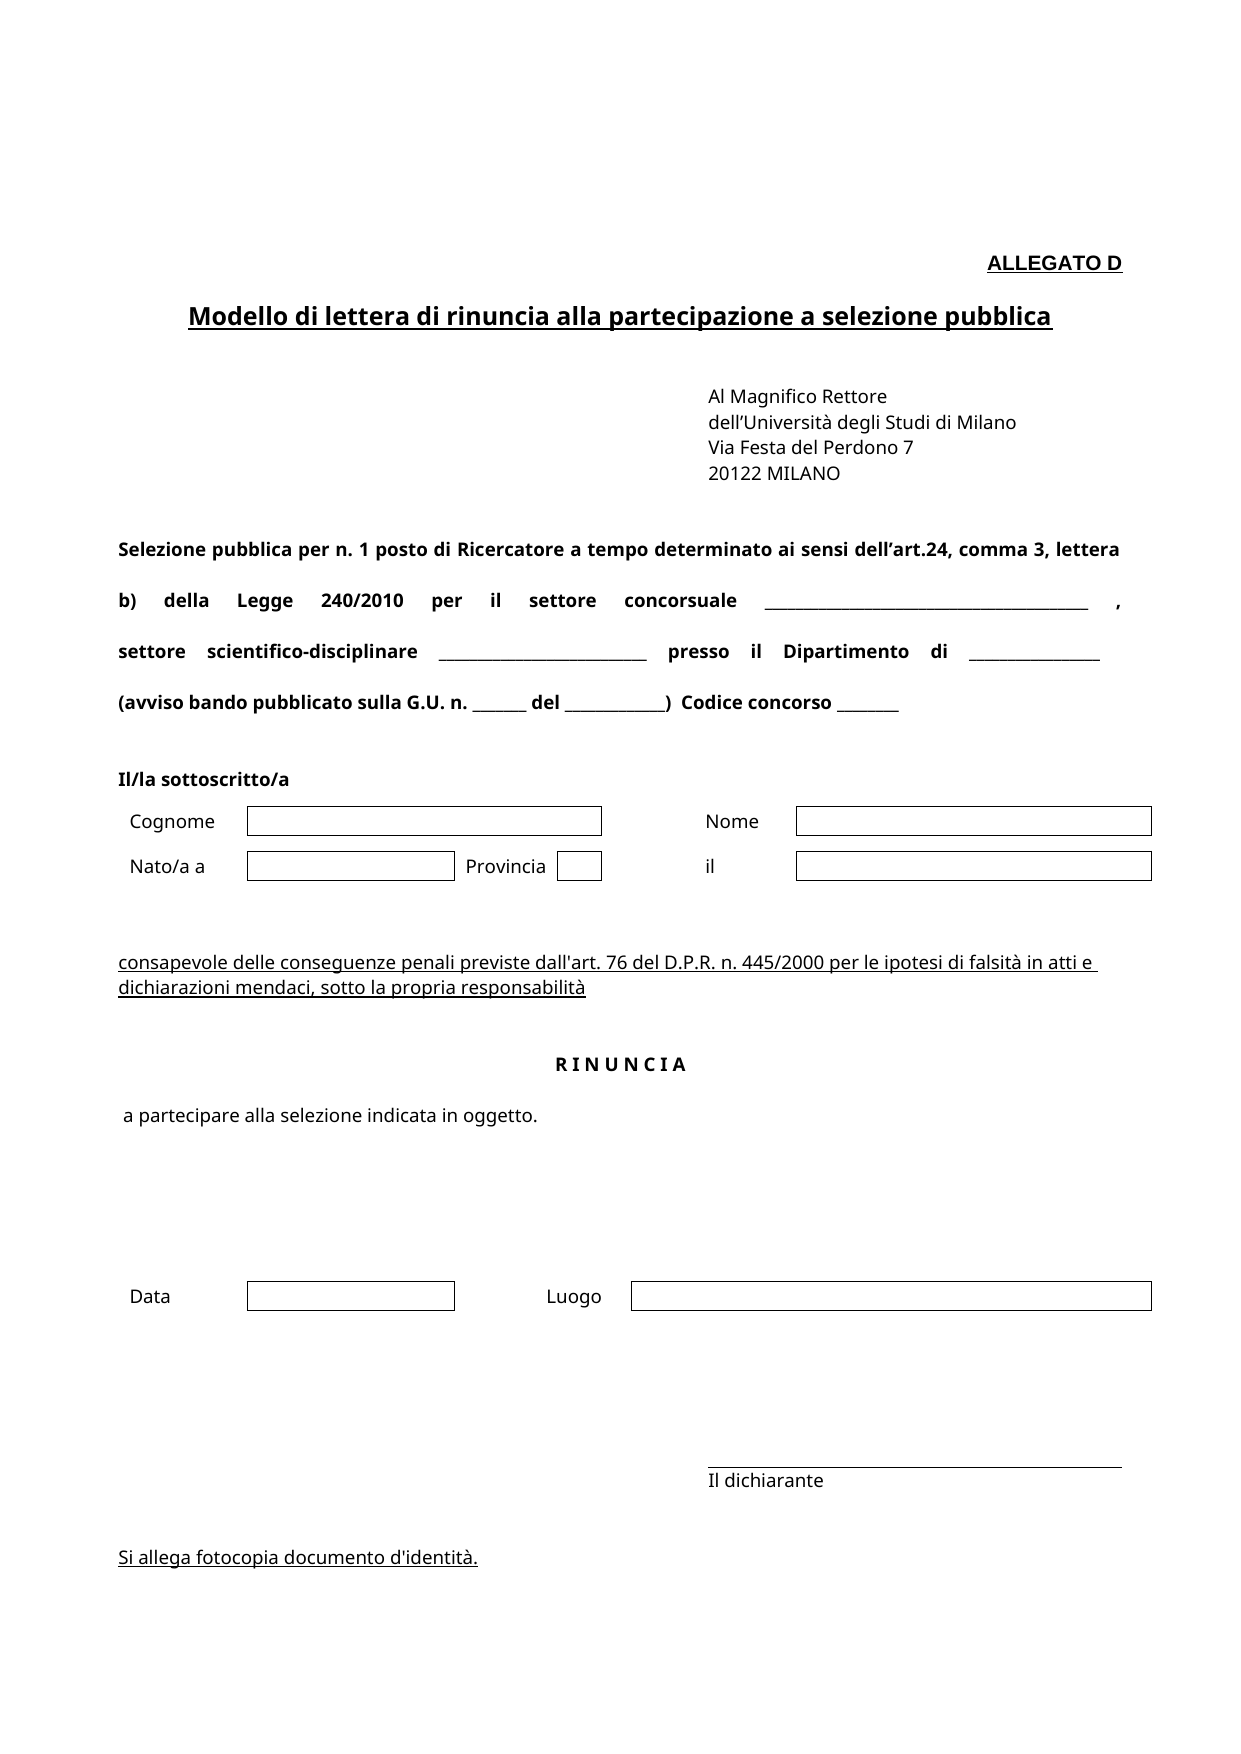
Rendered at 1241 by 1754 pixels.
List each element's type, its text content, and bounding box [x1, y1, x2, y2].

text Il dichiarante [708, 1468, 1122, 1493]
text Modello di lettera di rinuncia alla partecipazione a selezione pubblica [118, 299, 1122, 333]
text ALLEGATO D [118, 251, 1122, 275]
text 20122 MILANO [708, 460, 1122, 486]
table_header [632, 1282, 1151, 1310]
text dell’Università degli Studi di Milano [708, 409, 1122, 434]
text consapevole delle conseguenze penali previste dall'art. 76 del D.P.R. n. 445/2000 per le ipotesi di falsità in atti e dichiarazioni mendaci, sotto la propria responsabilità [118, 949, 1152, 1000]
text Il/la sottoscritto/a [118, 766, 1122, 792]
text Si allega fotocopia documento d'identità. [118, 1544, 1122, 1570]
text Selezione pubblica per n. 1 posto di Ricercatore a tempo determinato ai sensi dell’art.24, comma 3, lettera b) della Legge 240/2010 per il settore concorsuale __________________________________________ , settore scientifico-disciplinare ___________________________ presso il Dipartimento di _________________ (avviso bando pubblicato sulla G.U. n. _______ del _____________) Codice concorso ________ [118, 537, 1122, 715]
table_header Nome [602, 806, 796, 835]
table_header Provincia [455, 851, 557, 880]
table_header Luogo [455, 1281, 631, 1310]
text Via Festa del Perdono 7 [708, 434, 1122, 460]
table_header Nato/a a [118, 851, 247, 880]
table_header Data [118, 1281, 247, 1310]
table_header [248, 807, 601, 835]
table_header [797, 807, 1151, 835]
table_header [248, 852, 454, 880]
table_header [248, 1282, 454, 1310]
text R I N U N C I A [118, 1051, 1122, 1077]
text a partecipare alla selezione indicata in oggetto. [118, 1102, 1122, 1128]
table_header il [602, 851, 796, 880]
table_header [558, 852, 601, 880]
table_header Cognome [118, 806, 247, 835]
text Al Magnifico Rettore [708, 383, 1122, 409]
table_header [797, 852, 1151, 880]
